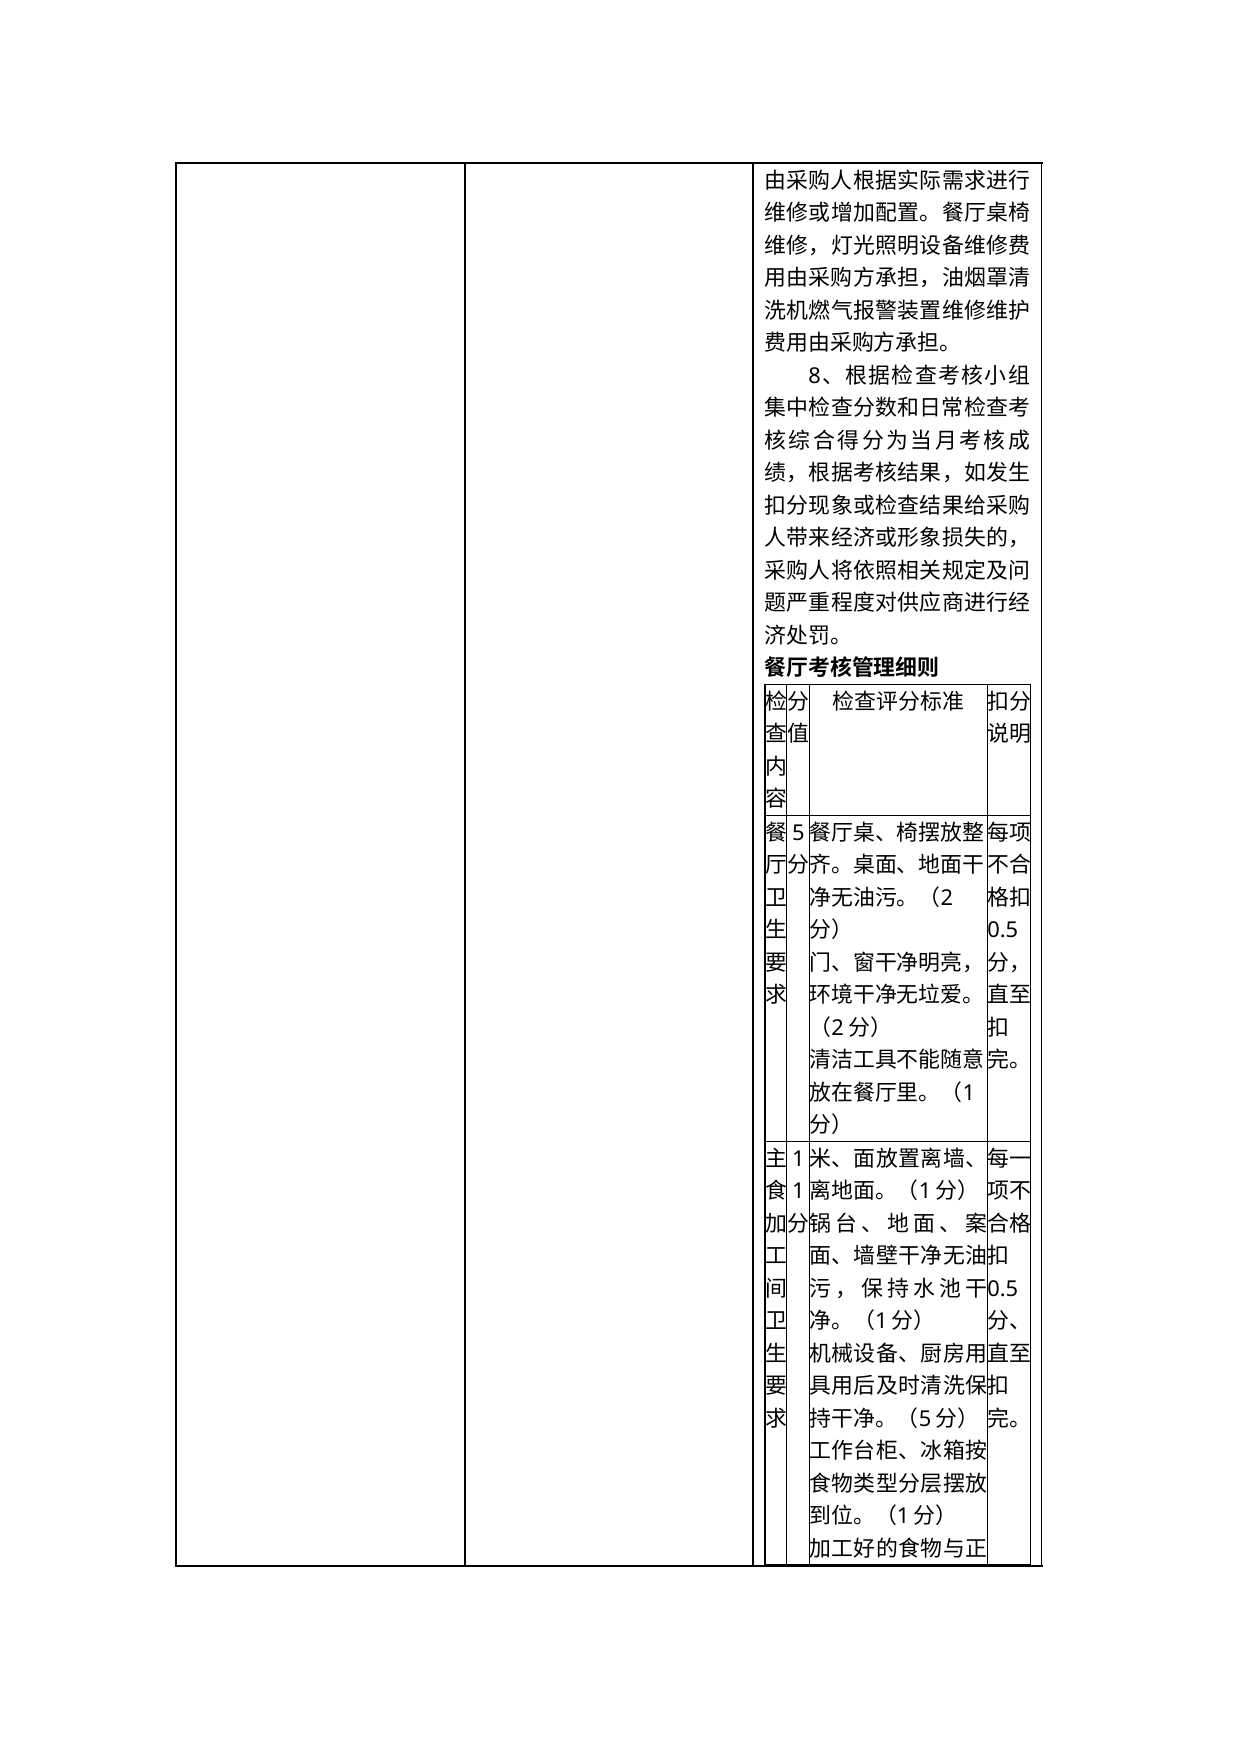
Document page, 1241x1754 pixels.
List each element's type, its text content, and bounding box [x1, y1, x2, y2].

table_cell [466, 164, 752, 1565]
table_cell 1 [177, 164, 464, 1565]
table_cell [754, 164, 1041, 1565]
